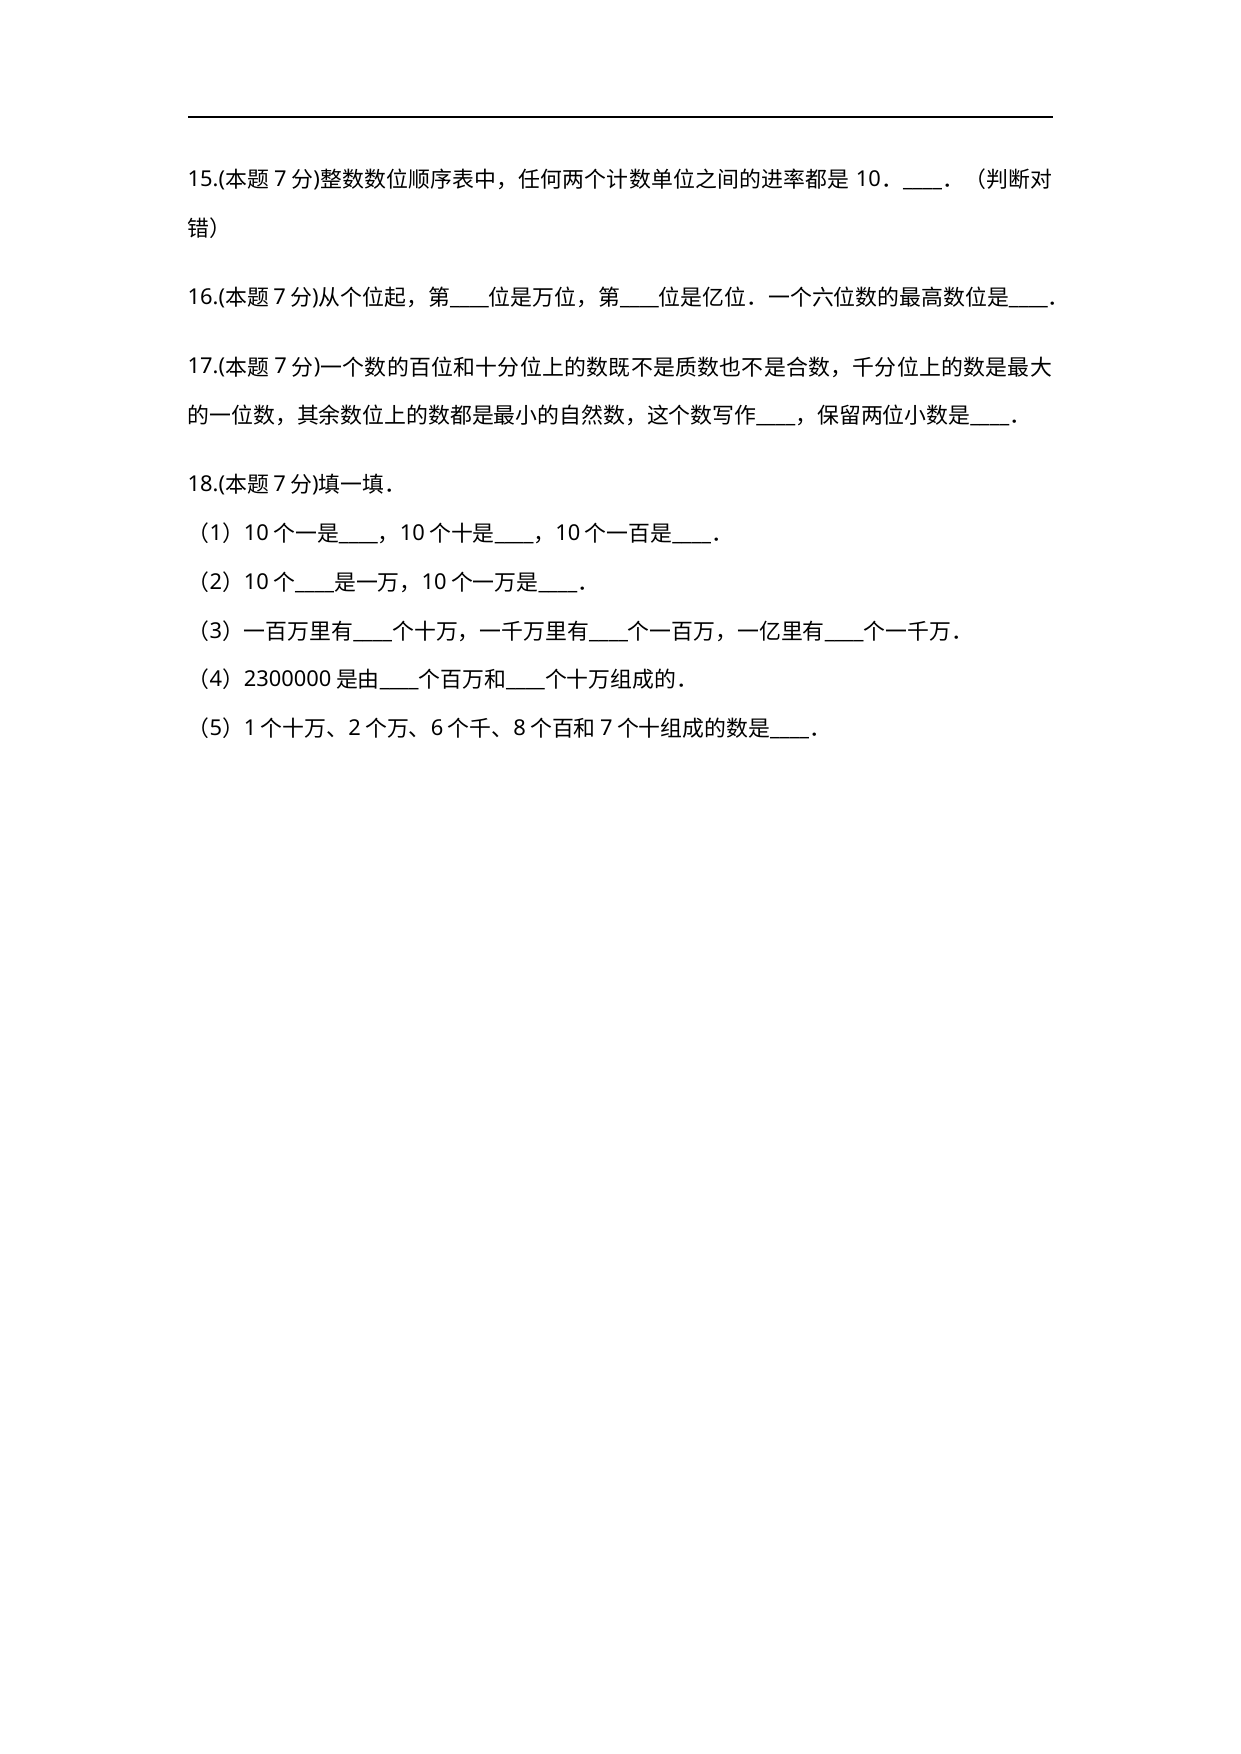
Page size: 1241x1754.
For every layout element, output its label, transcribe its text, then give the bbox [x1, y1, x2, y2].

text 16.(本题7分)从个位起，第____位是万位，第____位是亿位．一个六位数的最高数位是____． [187, 280, 1053, 312]
text 15.(本题7分)整数数位顺序表中，任何两个计数单位之间的进率都是10．____．（判断对错） [187, 162, 1053, 243]
text 18.(本题7分)填一填． （1）10个一是____，10个十是____，10个一百是____． （2）10个____是一万，10个一万是____． （3）一百万里有____个十万，一千万里有____个一百万，一亿里有____个一千万． （4）2300000是由____个百万和____个十万组成的． （5）1个十万、2个万、6个千、8个百和7个十组成的数是____． [187, 467, 1053, 743]
text 17.(本题7分)一个数的百位和十分位上的数既不是质数也不是合数，千分位上的数是最大的一位数，其余数位上的数都是最小的自然数，这个数写作____，保留两位小数是____． [187, 349, 1053, 430]
